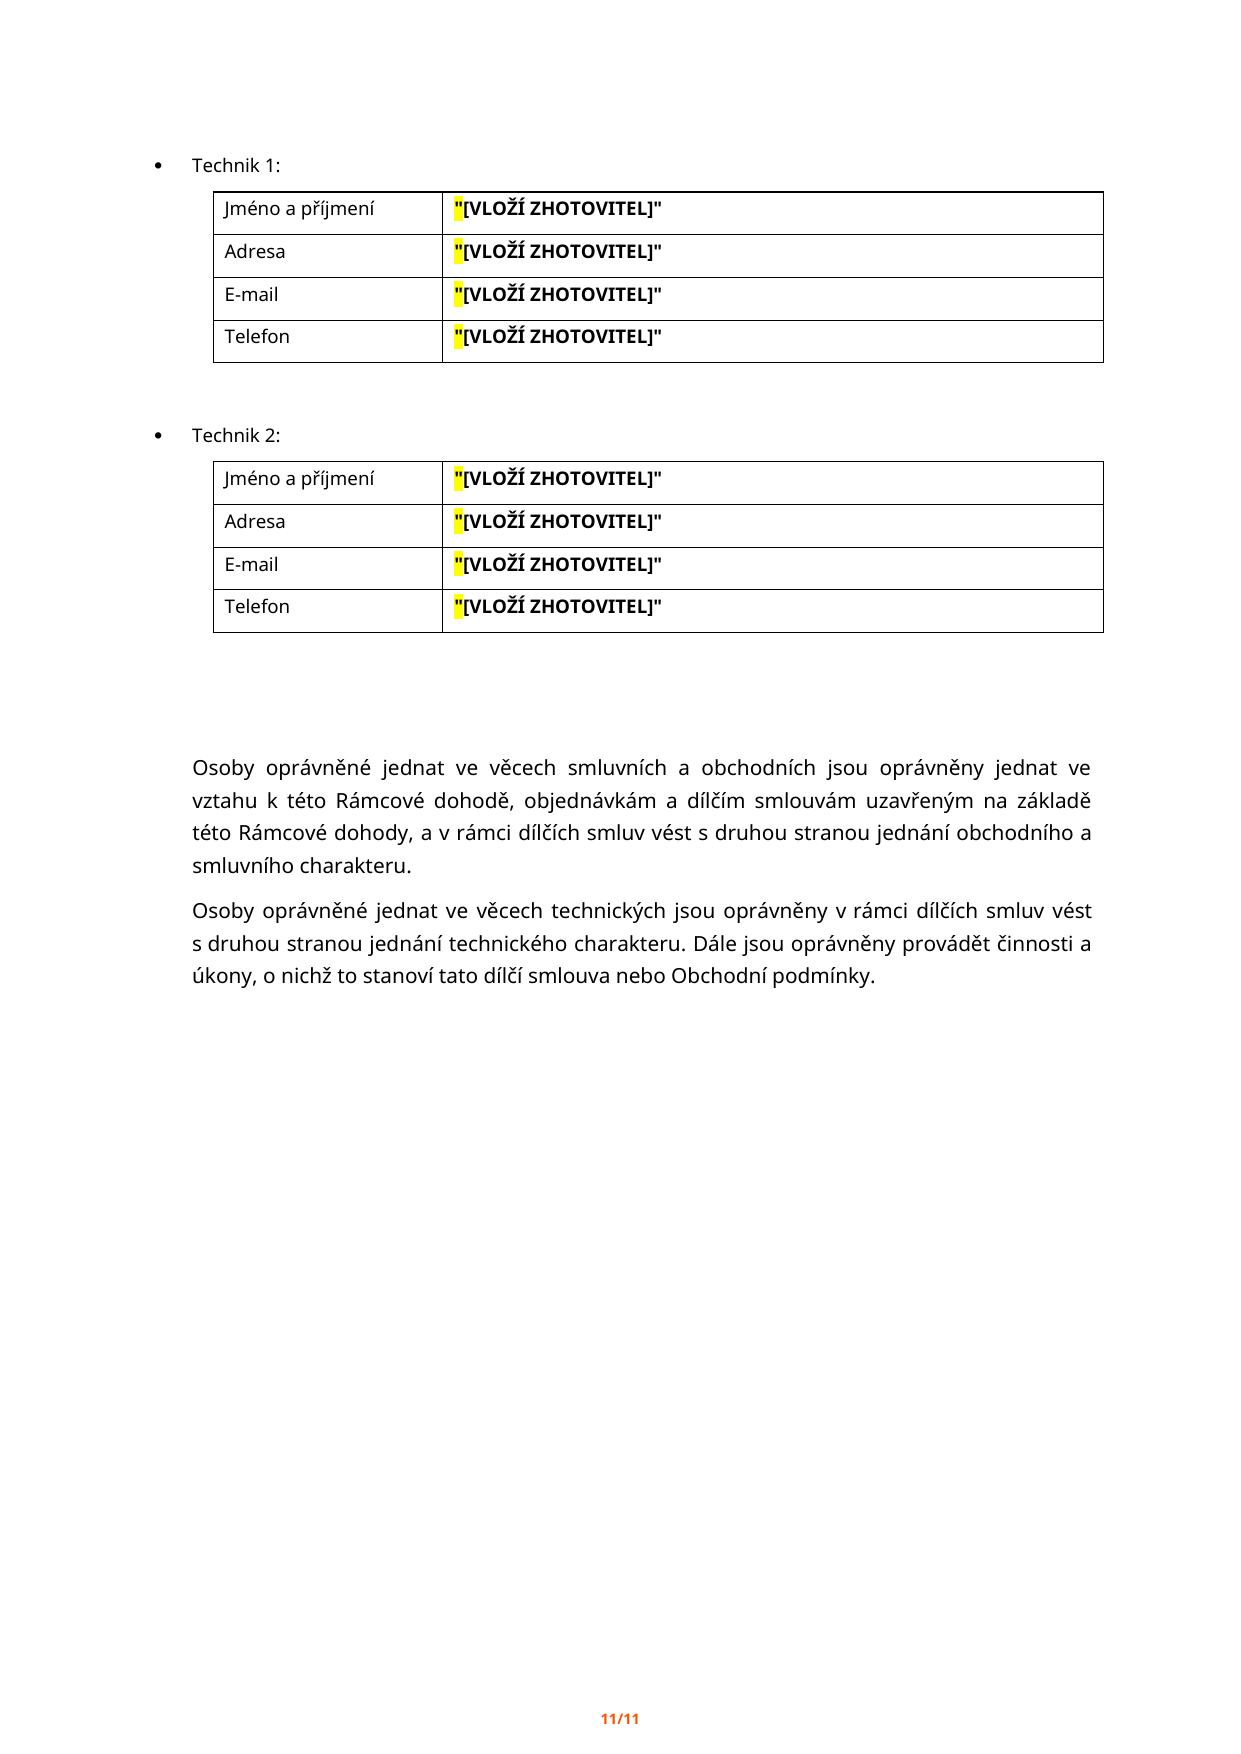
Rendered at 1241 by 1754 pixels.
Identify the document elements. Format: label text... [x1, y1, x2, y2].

table_cell E-mail [214, 278, 442, 319]
text Osoby oprávněné jednat ve věcech technických jsou oprávněny v rámci dílčích smluv vést s druhou stranou jednání technického charakteru. Dále jsou oprávněny provádět činnosti a úkony, o nichž to stanoví tato dílčí smlouva nebo Obchodní podmínky. [192, 896, 1093, 990]
table_cell [443, 235, 1103, 277]
table_cell [443, 548, 1103, 589]
table_cell [443, 278, 1103, 319]
table_cell E-mail [214, 548, 442, 589]
text Osoby oprávněné jednat ve věcech smluvních a obchodních jsou oprávněny jednat ve vztahu k této Rámcové dohodě, objednávkám a dílčím smlouvám uzavřeným na základě této Rámcové dohody, a v rámci dílčích smluv vést s druhou stranou jednání obchodního a smluvního charakteru. [192, 753, 1093, 879]
table_cell Adresa [214, 235, 442, 277]
table_cell Telefon [214, 590, 442, 632]
table_header Jméno a příjmení [214, 193, 442, 234]
table_cell [443, 321, 1103, 362]
table_cell Adresa [214, 505, 442, 547]
table_cell Telefon [214, 321, 442, 362]
table_header [443, 462, 1103, 504]
table_header Jméno a příjmení [214, 462, 442, 504]
table_cell [443, 590, 1103, 632]
table_cell [443, 505, 1103, 547]
list Technik 2: [155, 417, 1093, 449]
table_header [443, 193, 1103, 234]
list Technik 1: [155, 148, 1093, 179]
